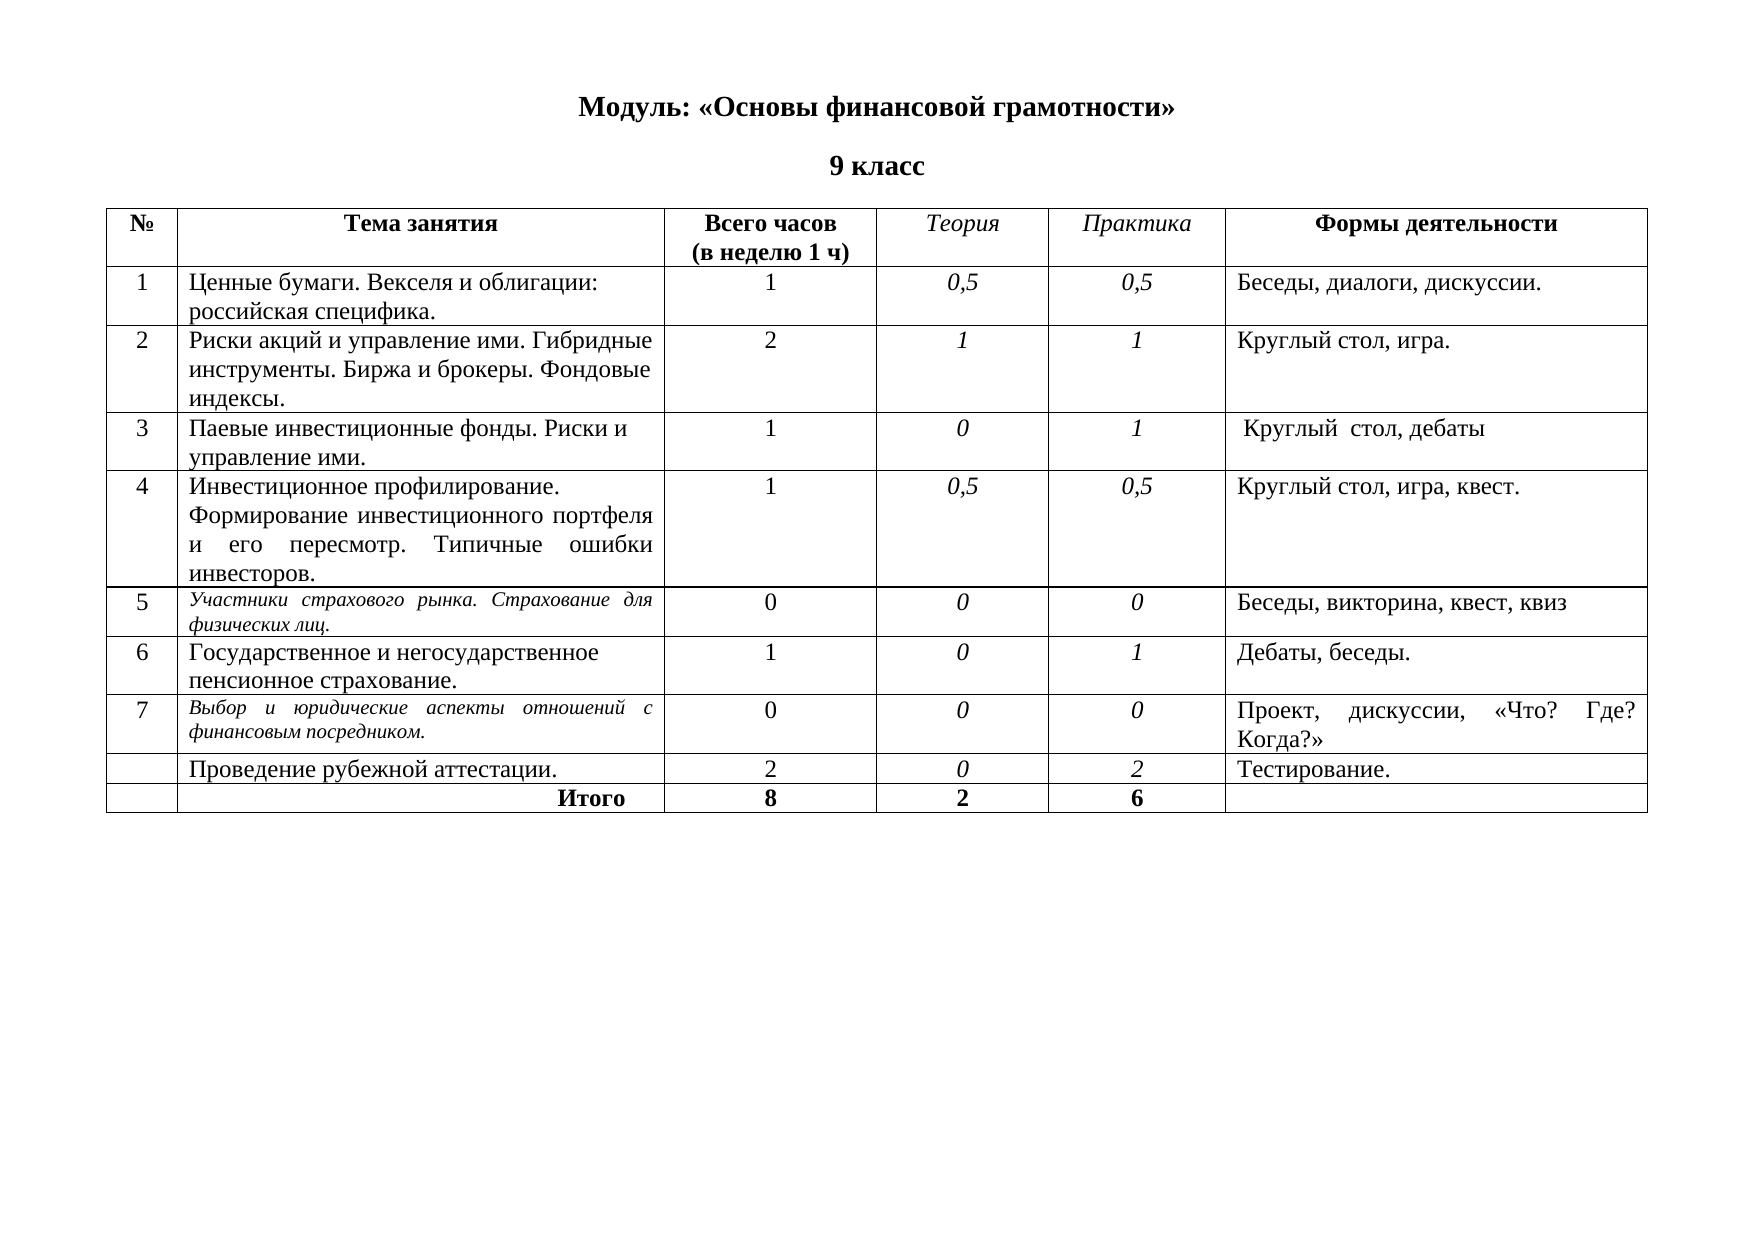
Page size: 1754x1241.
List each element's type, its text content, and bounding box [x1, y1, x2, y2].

table_header Формы деятельности [1226, 209, 1647, 266]
table_cell 0,5 [1049, 267, 1225, 324]
table_cell 1 [665, 267, 876, 324]
table_cell [1226, 784, 1647, 812]
table_cell 5 [107, 588, 177, 636]
table_cell 1 [1049, 413, 1225, 470]
table_cell 0,5 [877, 471, 1048, 586]
table_cell Дебаты, беседы. [1226, 637, 1647, 694]
table_cell 0 [877, 588, 1048, 636]
table_cell Риски акций и управление ими. Гибридные инструменты. Биржа и брокеры. Фондовые индексы. [178, 326, 664, 412]
table_cell 0 [877, 637, 1048, 694]
table_cell 0 [877, 695, 1048, 753]
table_cell Инвестиционное профилирование. Формирование инвестиционного портфеля и его пересмотр. Типичные ошибки инвесторов. [178, 471, 664, 586]
table_cell 1 [877, 326, 1048, 412]
table_cell 0 [1049, 588, 1225, 636]
table_cell 1 [665, 413, 876, 470]
table_cell Тестирование. [1226, 754, 1647, 782]
table_cell 1 [665, 637, 876, 694]
table_cell 1 [1049, 326, 1225, 412]
table_cell Круглый стол, игра. [1226, 326, 1647, 412]
table_cell Круглый стол, дебаты [1226, 413, 1647, 470]
table_cell Беседы, диалоги, дискуссии. [1226, 267, 1647, 324]
table_cell [107, 784, 177, 812]
table_cell 0,5 [877, 267, 1048, 324]
table_cell [107, 754, 177, 782]
table_header Теория [877, 209, 1048, 266]
table_cell 0 [665, 588, 876, 636]
table_cell 0 [877, 413, 1048, 470]
table_cell 2 [665, 326, 876, 412]
table_cell Итого [178, 784, 664, 812]
table_cell 0 [665, 695, 876, 753]
table_cell Государственное и негосударственное пенсионное страхование. [178, 637, 664, 694]
table_cell Беседы, викторина, квест, квиз [1226, 588, 1647, 636]
table_cell Проект, дискуссии, «Что? Где? Когда?» [1226, 695, 1647, 753]
table_cell Проведение рубежной аттестации. [178, 754, 664, 782]
text 9 класс [118, 148, 1636, 182]
table_cell 0,5 [1049, 471, 1225, 586]
table_cell 3 [107, 413, 177, 470]
table_cell 6 [1049, 784, 1225, 812]
table_cell 2 [1049, 754, 1225, 782]
table_cell 1 [1049, 637, 1225, 694]
table_cell 6 [107, 637, 177, 694]
text Модуль: «Основы финансовой грамотности» [118, 89, 1636, 122]
table_cell 7 [107, 695, 177, 753]
table_cell 1 [665, 471, 876, 586]
table_cell 1 [107, 267, 177, 324]
table_header Всего часов (в неделю 1 ч) [665, 209, 876, 266]
table_cell Ценные бумаги. Векселя и облигации: российская специфика. [178, 267, 664, 324]
table_cell 2 [877, 784, 1048, 812]
table_header Практика [1049, 209, 1225, 266]
table_cell 4 [107, 471, 177, 586]
table_cell Участники страхового рынка. Страхование для физических лиц. [178, 588, 664, 636]
table_cell Паевые инвестиционные фонды. Риски и управление ими. [178, 413, 664, 470]
table_header № [107, 209, 177, 266]
table_cell Выбор и юридические аспекты отношений с финансовым посредником. [178, 695, 664, 753]
table_cell Круглый стол, игра, квест. [1226, 471, 1647, 586]
table_cell 0 [1049, 695, 1225, 753]
table_cell 2 [665, 754, 876, 782]
table_cell 0 [877, 754, 1048, 782]
table_header Тема занятия [178, 209, 664, 266]
table_cell 2 [107, 326, 177, 412]
table_cell 8 [665, 784, 876, 812]
